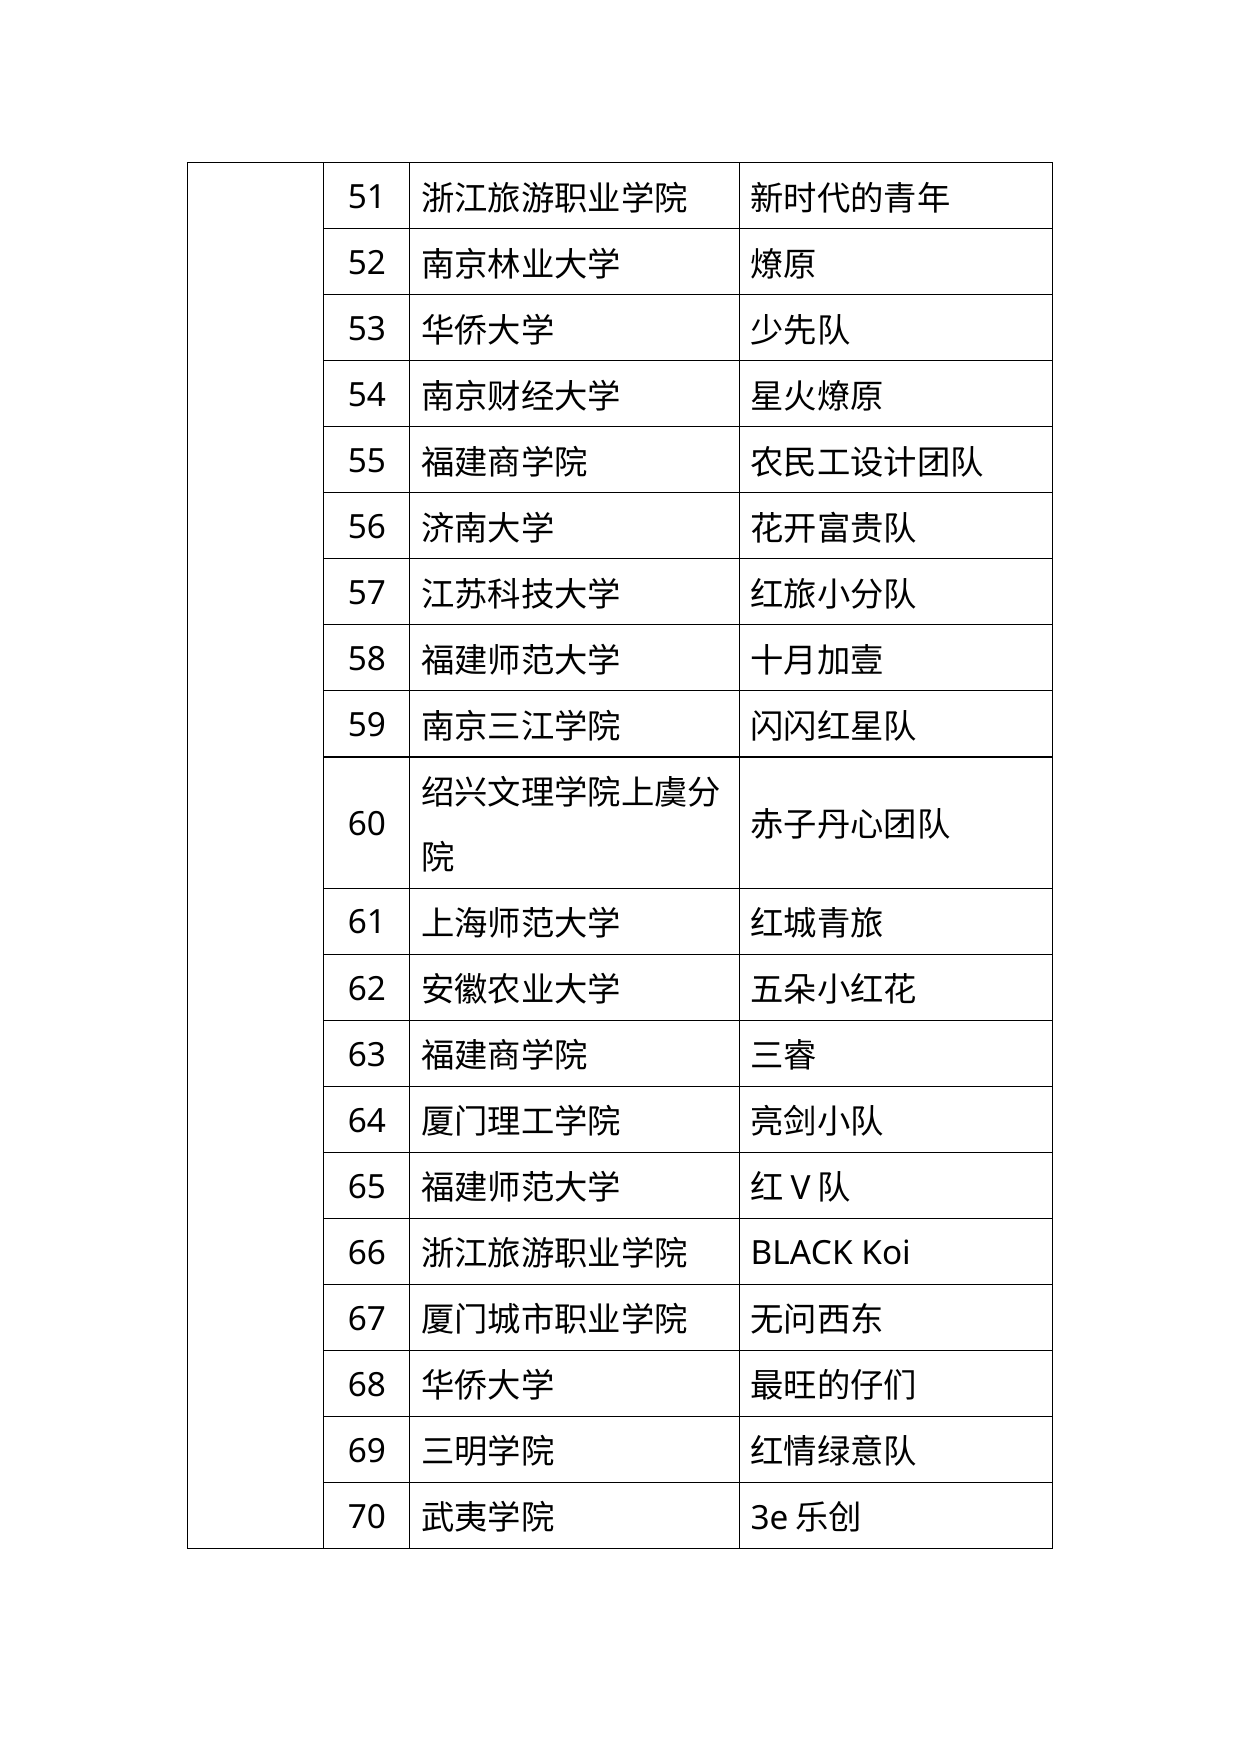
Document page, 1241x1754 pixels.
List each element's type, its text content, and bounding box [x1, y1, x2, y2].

table_cell 红旅小分队 [740, 559, 1052, 624]
table_cell 福建商学院 [410, 427, 739, 492]
table_cell 57 [324, 559, 409, 624]
table_cell 济南大学 [410, 493, 739, 558]
table_cell 绍兴文理学院上虞分院 [410, 758, 739, 887]
table_cell 浙江旅游职业学院 [410, 163, 739, 228]
table_cell 少先队 [740, 295, 1052, 360]
table_cell 67 [324, 1285, 409, 1350]
table_cell 红情绿意队 [740, 1417, 1052, 1482]
table_cell 无问西东 [740, 1285, 1052, 1350]
table_cell 三明学院 [410, 1417, 739, 1482]
table_cell 燎原 [740, 229, 1052, 294]
table_cell 70 [324, 1483, 409, 1548]
table_cell 59 [324, 691, 409, 756]
table_cell 花开富贵队 [740, 493, 1052, 558]
table_cell 浙江旅游职业学院 [410, 1219, 739, 1284]
table_cell 南京财经大学 [410, 361, 739, 426]
table_cell 星火燎原 [740, 361, 1052, 426]
table_cell 64 [324, 1087, 409, 1152]
table_cell 农民工设计团队 [740, 427, 1052, 492]
table_cell 60 [324, 758, 409, 887]
table_cell 62 [324, 955, 409, 1019]
table_cell 上海师范大学 [410, 889, 739, 953]
table_cell 53 [324, 295, 409, 360]
table_cell 红城青旅 [740, 889, 1052, 953]
table_cell 武夷学院 [410, 1483, 739, 1548]
table_cell BLACK Koi [740, 1219, 1052, 1284]
table_cell 厦门理工学院 [410, 1087, 739, 1152]
table_cell 55 [324, 427, 409, 492]
table_cell 闪闪红星队 [740, 691, 1052, 756]
table_cell 最旺的仔们 [740, 1351, 1052, 1416]
table_cell 65 [324, 1153, 409, 1218]
table_cell 68 [324, 1351, 409, 1416]
table_cell 61 [324, 889, 409, 953]
table_cell 福建师范大学 [410, 625, 739, 690]
table_cell 赤子丹心团队 [740, 758, 1052, 887]
table_cell 福建师范大学 [410, 1153, 739, 1218]
table_cell 69 [324, 1417, 409, 1482]
table_cell 南京三江学院 [410, 691, 739, 756]
table_cell 56 [324, 493, 409, 558]
table_cell 南京林业大学 [410, 229, 739, 294]
table_cell 3e乐创 [740, 1483, 1052, 1548]
table_cell 红V队 [740, 1153, 1052, 1218]
table_cell 54 [324, 361, 409, 426]
table_cell 十月加壹 [740, 625, 1052, 690]
table_cell 三睿 [740, 1021, 1052, 1086]
table_cell 58 [324, 625, 409, 690]
table_cell 福建商学院 [410, 1021, 739, 1086]
table_cell 亮剑小队 [740, 1087, 1052, 1152]
table_cell 51 [324, 163, 409, 228]
table_cell 66 [324, 1219, 409, 1284]
table_cell 新时代的青年 [740, 163, 1052, 228]
table_cell 华侨大学 [410, 1351, 739, 1416]
table_cell 52 [324, 229, 409, 294]
table_cell 江苏科技大学 [410, 559, 739, 624]
table_cell 63 [324, 1021, 409, 1086]
table_cell 厦门城市职业学院 [410, 1285, 739, 1350]
table_cell 五朵小红花 [740, 955, 1052, 1019]
table_cell 华侨大学 [410, 295, 739, 360]
table_cell 安徽农业大学 [410, 955, 739, 1019]
